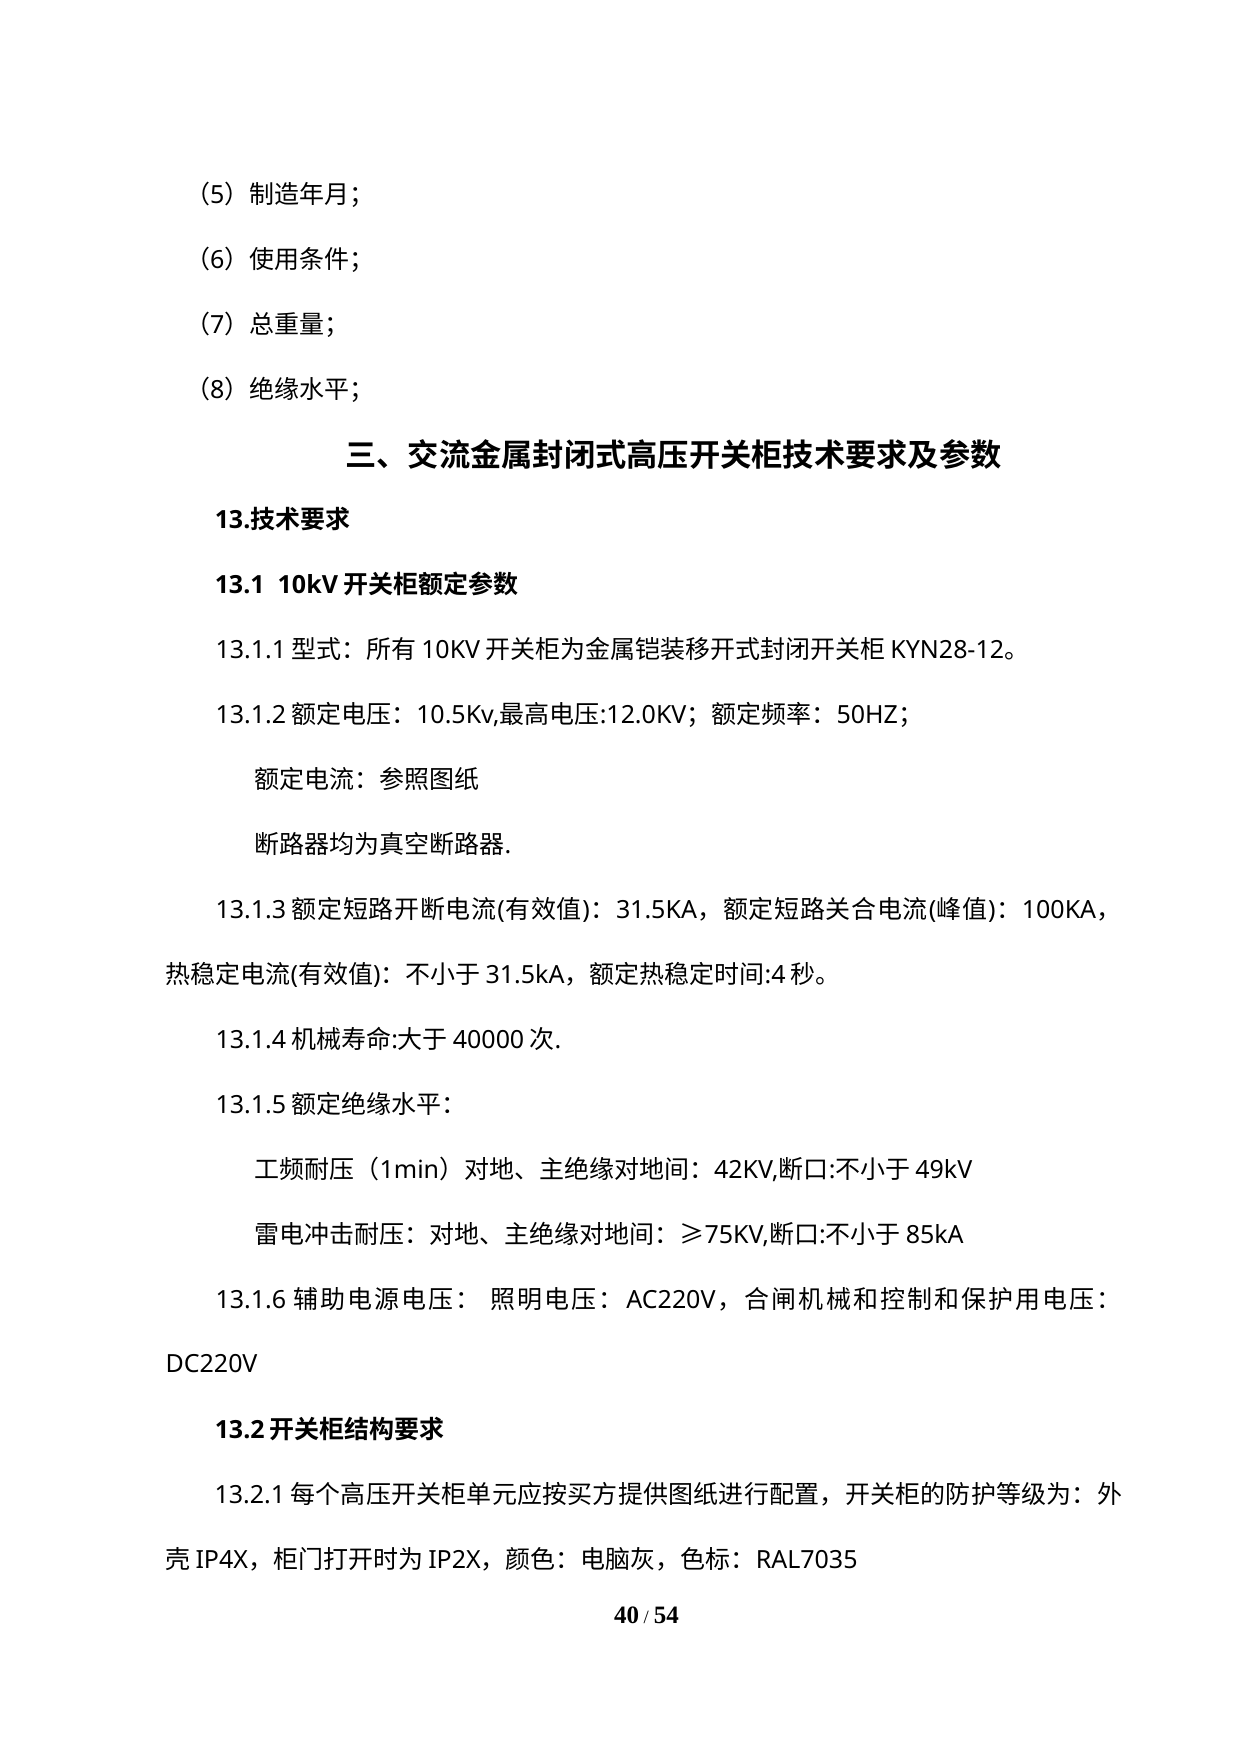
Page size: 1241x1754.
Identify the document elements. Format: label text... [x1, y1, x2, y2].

text （8）绝缘水平； [165, 355, 1122, 420]
text 13.1.4机械寿命:大于40000次. [165, 1005, 1122, 1070]
text 13.1.6辅助电源电压： 照明电压：AC220V，合闸机械和控制和保护用电压： DC220V [165, 1265, 1122, 1395]
text （6）使用条件； [165, 225, 1122, 290]
text 断路器均为真空断路器. [165, 810, 1122, 875]
text 13.技术要求 [165, 485, 1122, 550]
text 13.1 10kV开关柜额定参数 [165, 550, 1122, 615]
text 雷电冲击耐压：对地、主绝缘对地间：≥75KV,断口:不小于85kA [165, 1200, 1122, 1265]
text 13.1.1型式：所有10KV开关柜为金属铠装移开式封闭开关柜KYN28-12。 [165, 615, 1122, 680]
text 13.2.1每个高压开关柜单元应按买方提供图纸进行配置，开关柜的防护等级为：外壳IP4X，柜门打开时为IP2X，颜色：电脑灰，色标：RAL7035 [165, 1460, 1122, 1590]
text （5）制造年月； [165, 160, 1122, 225]
text 13.1.3额定短路开断电流(有效值)：31.5KA，额定短路关合电流(峰值)：100KA，热稳定电流(有效值)：不小于31.5kA，额定热稳定时间:4秒。 [165, 875, 1122, 1005]
text 工频耐压（1min）对地、主绝缘对地间：42KV,断口:不小于49kV [165, 1135, 1122, 1200]
text 三、交流金属封闭式高压开关柜技术要求及参数 [165, 420, 1122, 485]
text 额定电流：参照图纸 [165, 745, 1122, 810]
text 13.1.2额定电压：10.5Kv,最高电压:12.0KV；额定频率：50HZ； [165, 680, 1122, 745]
text 13.2开关柜结构要求 [165, 1395, 1122, 1460]
text （7）总重量； [165, 290, 1122, 355]
text 13.1.5额定绝缘水平： [165, 1070, 1122, 1135]
